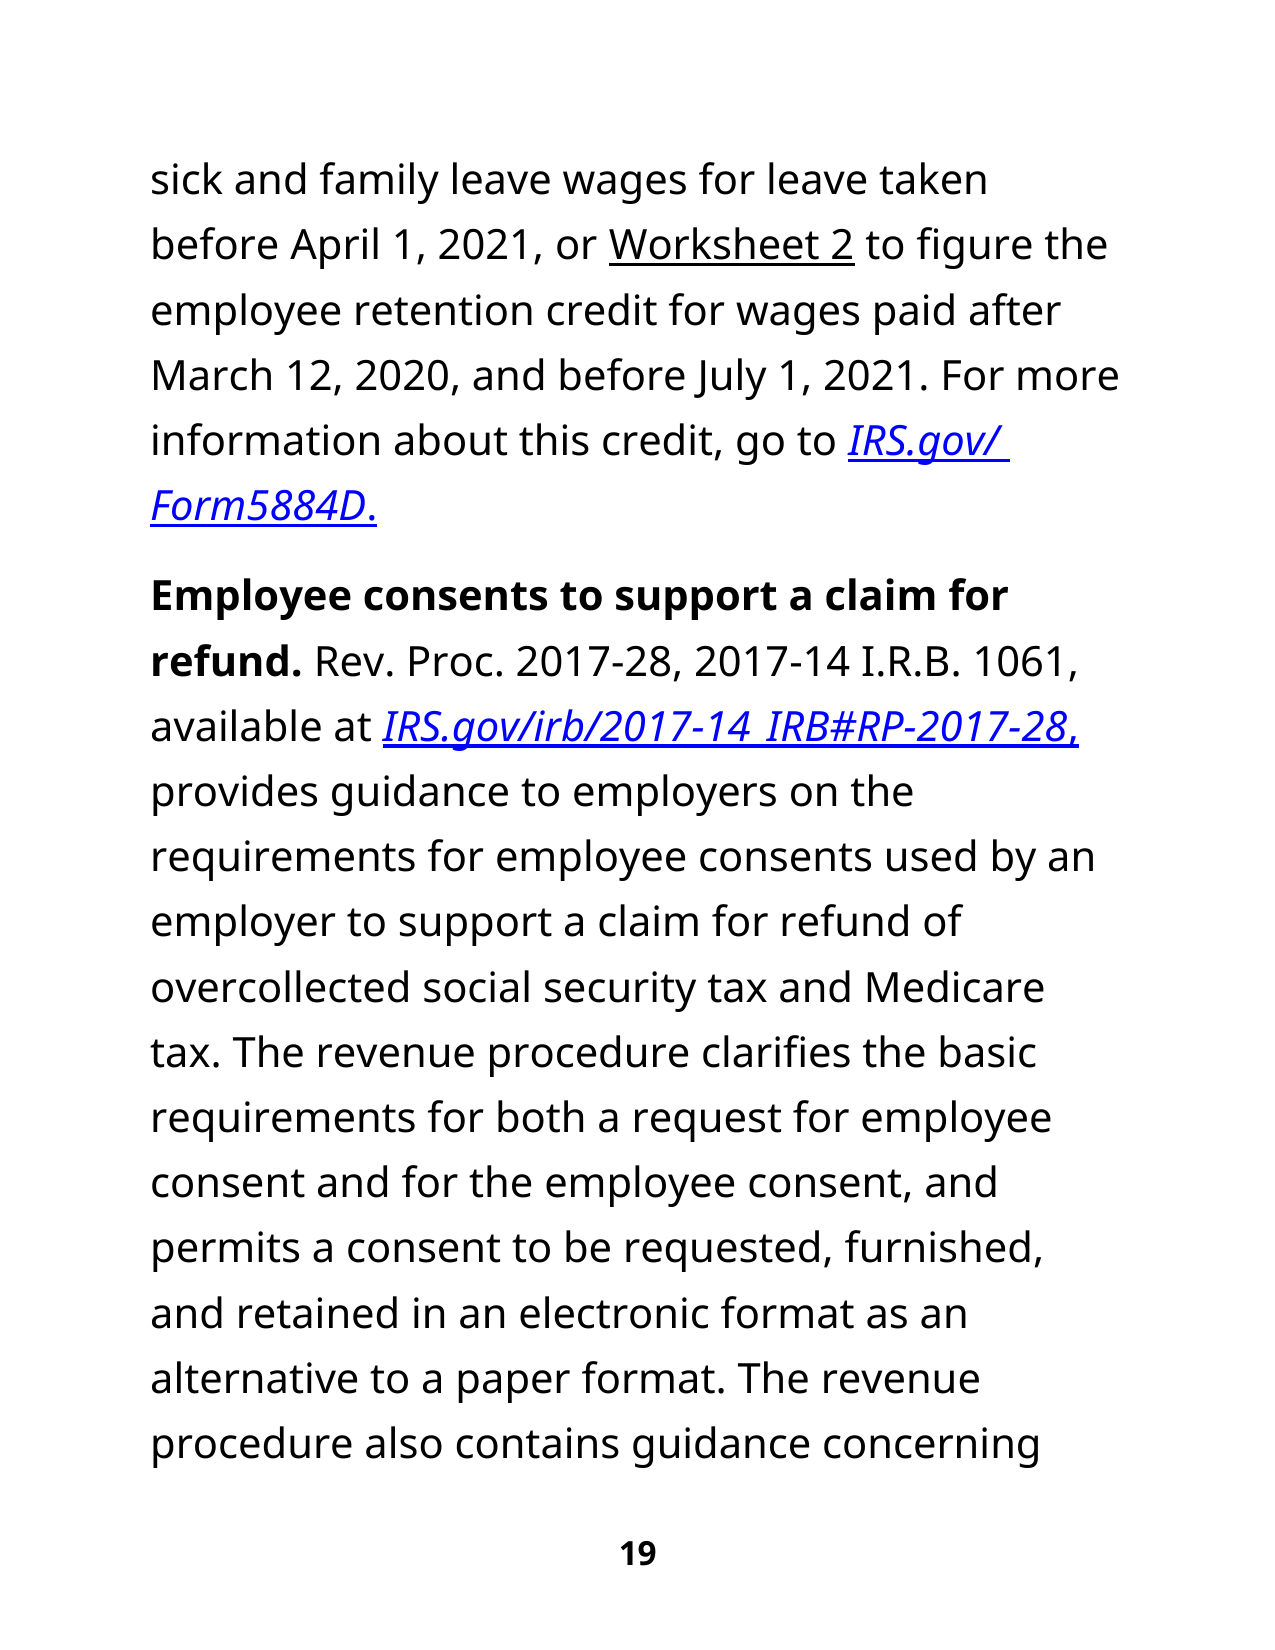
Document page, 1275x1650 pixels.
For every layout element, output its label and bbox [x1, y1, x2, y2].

text [150, 150, 1125, 533]
text [150, 566, 1125, 1471]
